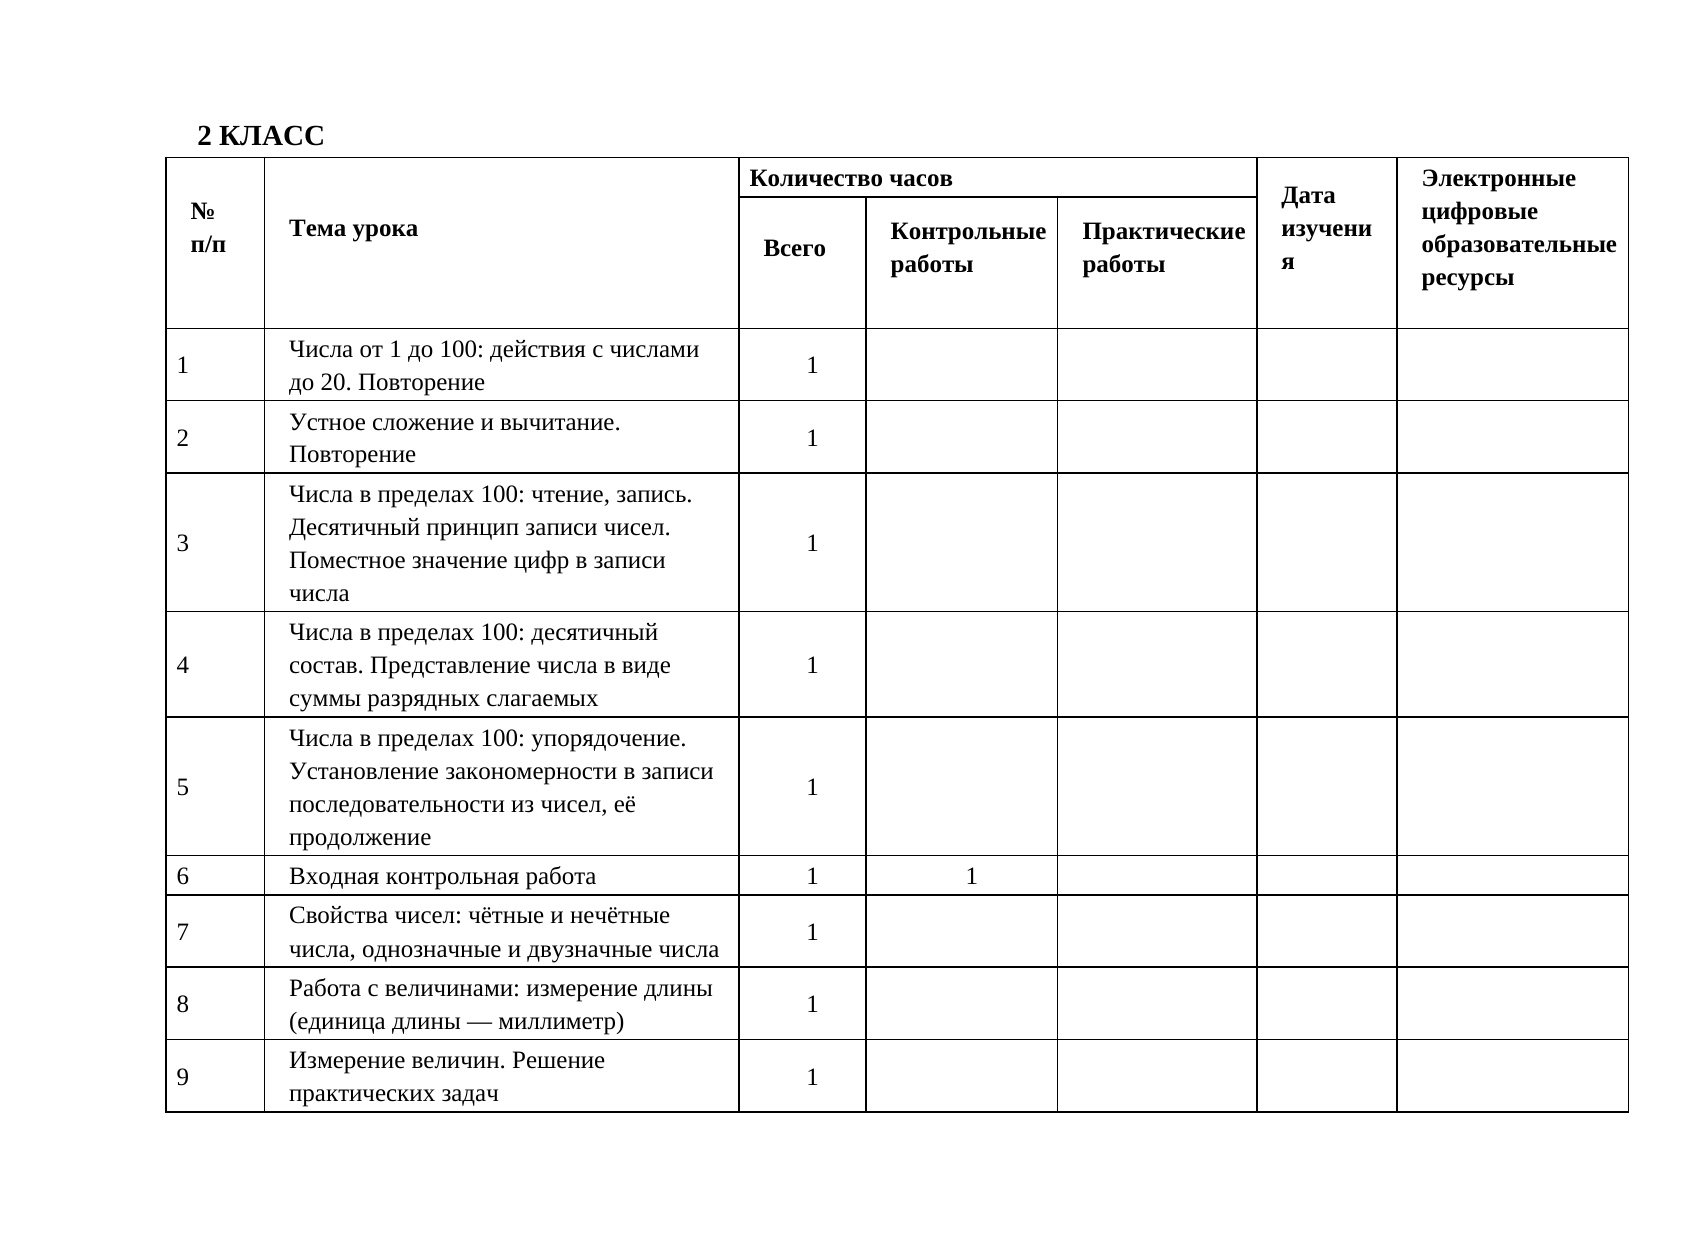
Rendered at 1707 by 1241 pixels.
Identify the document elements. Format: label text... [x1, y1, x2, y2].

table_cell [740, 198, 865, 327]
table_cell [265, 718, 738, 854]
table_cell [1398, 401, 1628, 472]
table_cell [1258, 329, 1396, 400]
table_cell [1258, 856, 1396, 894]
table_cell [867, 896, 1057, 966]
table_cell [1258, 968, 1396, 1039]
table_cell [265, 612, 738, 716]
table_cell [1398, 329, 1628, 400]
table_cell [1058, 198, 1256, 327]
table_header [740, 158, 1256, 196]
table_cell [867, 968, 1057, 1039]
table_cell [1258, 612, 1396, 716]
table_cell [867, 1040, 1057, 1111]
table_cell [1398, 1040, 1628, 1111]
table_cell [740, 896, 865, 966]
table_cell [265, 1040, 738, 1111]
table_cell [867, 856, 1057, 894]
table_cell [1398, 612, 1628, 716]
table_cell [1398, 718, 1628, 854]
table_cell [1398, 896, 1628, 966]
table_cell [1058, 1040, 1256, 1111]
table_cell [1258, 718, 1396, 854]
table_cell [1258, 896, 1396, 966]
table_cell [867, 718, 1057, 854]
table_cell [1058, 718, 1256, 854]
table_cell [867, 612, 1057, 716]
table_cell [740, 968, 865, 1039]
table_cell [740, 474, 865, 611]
text 2 КЛАСС [190, 118, 1618, 152]
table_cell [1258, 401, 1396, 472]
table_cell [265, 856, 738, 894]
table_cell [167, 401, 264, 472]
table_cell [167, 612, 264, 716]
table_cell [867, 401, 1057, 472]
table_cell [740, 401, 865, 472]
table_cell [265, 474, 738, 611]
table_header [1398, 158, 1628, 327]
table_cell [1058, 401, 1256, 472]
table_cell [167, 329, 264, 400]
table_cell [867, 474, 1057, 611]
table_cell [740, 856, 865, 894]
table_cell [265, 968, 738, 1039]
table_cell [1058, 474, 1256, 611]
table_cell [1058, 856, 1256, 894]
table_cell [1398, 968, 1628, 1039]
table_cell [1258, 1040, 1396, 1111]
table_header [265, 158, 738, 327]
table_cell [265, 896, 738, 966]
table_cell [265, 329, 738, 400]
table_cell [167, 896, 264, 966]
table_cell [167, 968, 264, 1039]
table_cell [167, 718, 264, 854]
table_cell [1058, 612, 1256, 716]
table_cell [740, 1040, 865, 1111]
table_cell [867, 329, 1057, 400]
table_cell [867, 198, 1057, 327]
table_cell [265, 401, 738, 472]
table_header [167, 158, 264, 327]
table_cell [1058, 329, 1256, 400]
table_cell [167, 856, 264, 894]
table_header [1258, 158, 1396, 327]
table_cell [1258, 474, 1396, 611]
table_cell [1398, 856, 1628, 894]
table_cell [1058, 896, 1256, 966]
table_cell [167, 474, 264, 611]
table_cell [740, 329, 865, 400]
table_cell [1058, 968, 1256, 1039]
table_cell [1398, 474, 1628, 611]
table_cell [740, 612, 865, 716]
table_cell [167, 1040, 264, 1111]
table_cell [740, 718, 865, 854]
